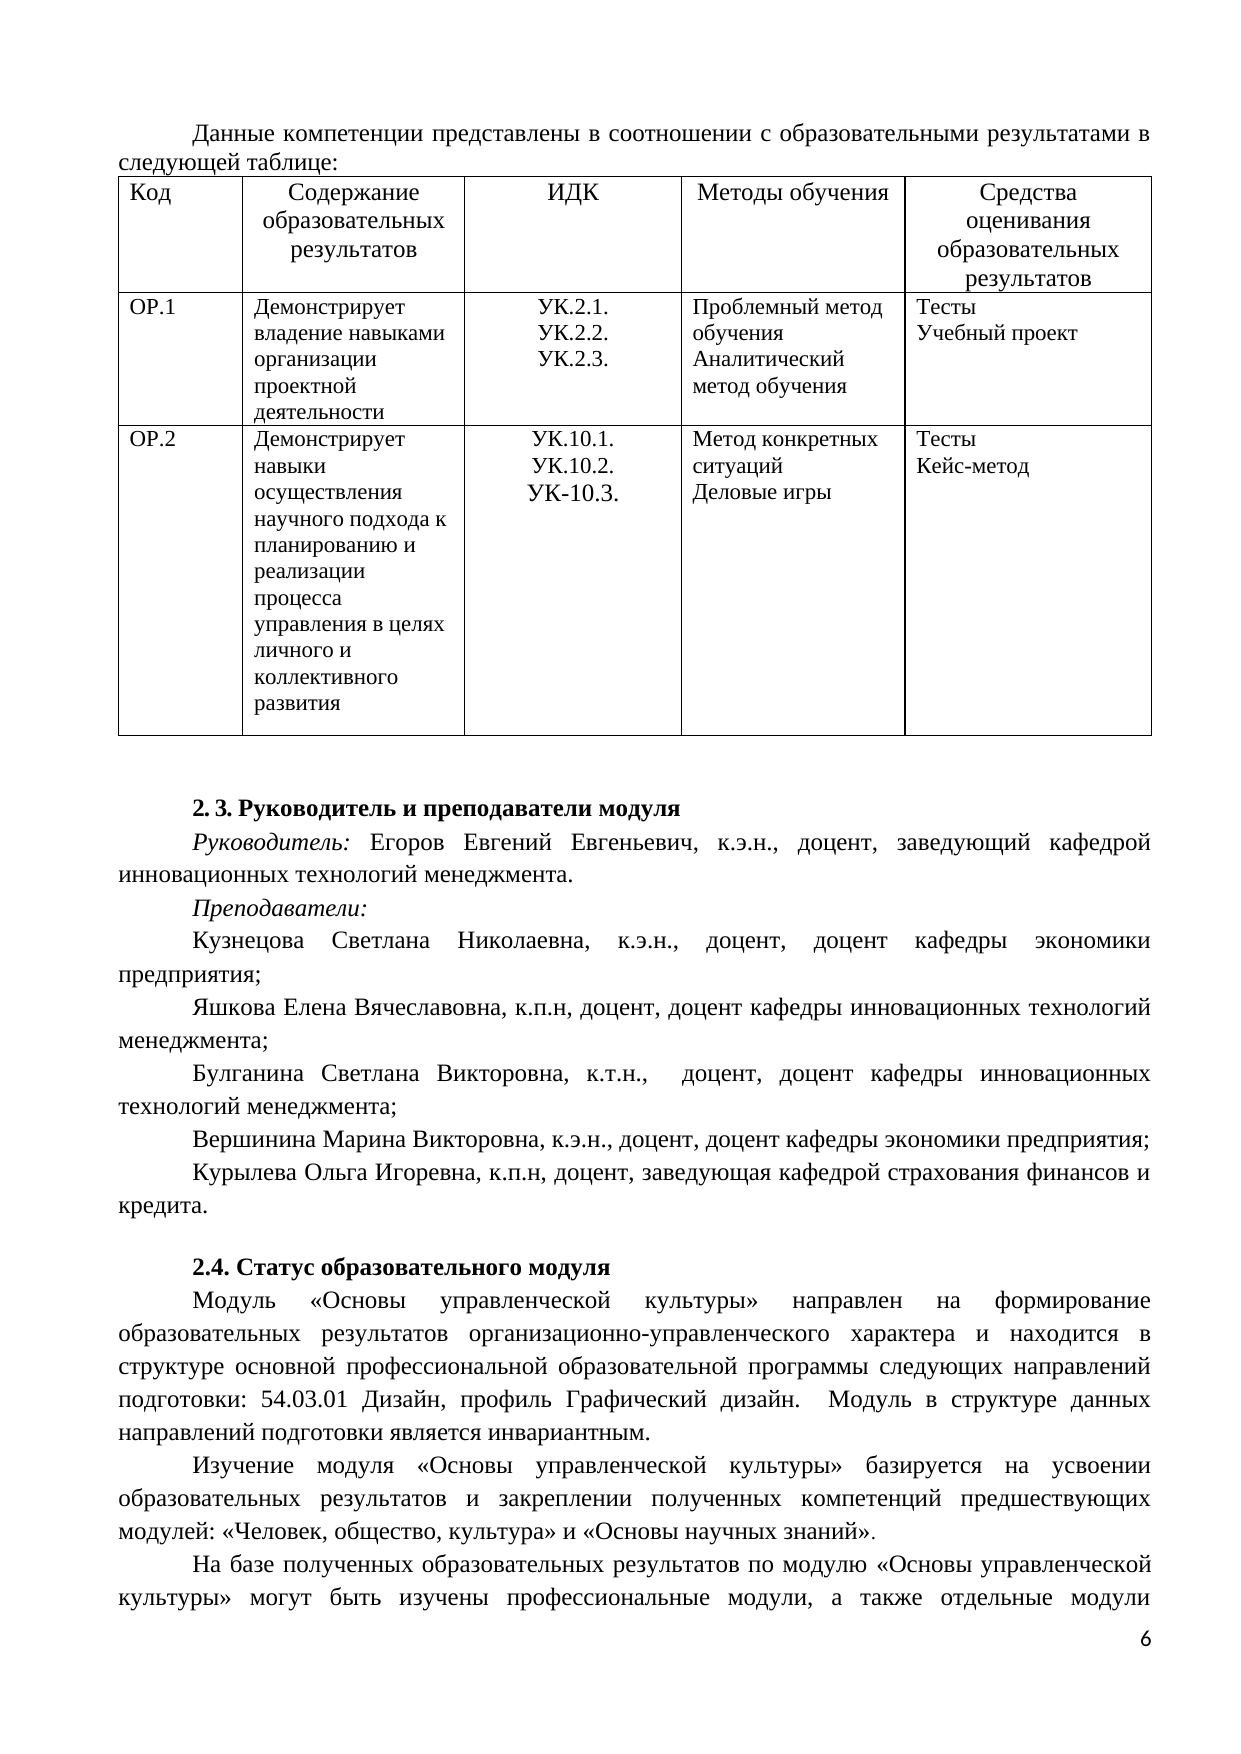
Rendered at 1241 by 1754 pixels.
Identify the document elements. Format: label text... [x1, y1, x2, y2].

text Преподаватели: [118, 893, 1152, 921]
table_header Содержание образовательных результатов [243, 177, 464, 292]
table_cell Демонстрирует навыки осуществления научного подхода к планированию и реализации процесса управления в целях личного и коллективного развития [243, 426, 464, 735]
text Данные компетенции представлены в соотношении с образовательными результатами в следующей таблице: [118, 118, 1152, 176]
table_header Методы обучения [682, 177, 904, 292]
table_cell Метод конкретных ситуаций Деловые игры [682, 426, 904, 735]
text 2.4. Статус образовательного модуля [118, 1252, 1152, 1281]
text Изучение модуля «Основы управленческой культуры» базируется на усвоении образовательных результатов и закреплении полученных компетенций предшествующих модулей: «Человек, общество, культура» и «Основы научных знаний». [118, 1450, 1152, 1545]
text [118, 1549, 1152, 1611]
text Модуль «Основы управленческой культуры» направлен на формирование образовательных результатов организационно-управленческого характера и находится в структуре основной профессиональной образовательной программы следующих направлений подготовки: 54.03.01 Дизайн, профиль Графический дизайн. Модуль в структуре данных направлений подготовки является инвариантным. [118, 1285, 1152, 1446]
table_cell Демонстрирует владение навыками организации проектной деятельности [243, 293, 464, 424]
table_cell ОР.1 [119, 293, 242, 424]
table_cell Проблемный метод обучения Аналитический метод обучения [682, 293, 904, 424]
text Руководитель: Егоров Евгений Евгеньевич, к.э.н., доцент, заведующий кафедрой инновационных технологий менеджмента. [118, 827, 1152, 888]
table_cell УК.10.1. УК.10.2. УК-10.3. [465, 426, 681, 735]
table_cell Тесты Кейс-метод [906, 426, 1151, 735]
text Кузнецова Светлана Николаевна, к.э.н., доцент, доцент кафедры экономики предприятия; [118, 926, 1152, 987]
table_cell Тесты Учебный проект [906, 293, 1151, 424]
table_header Средства оценивания образовательных результатов [906, 177, 1151, 292]
table_header ИДК [465, 177, 681, 292]
text Яшкова Елена Вячеславовна, к.п.н, доцент, доцент кафедры инновационных технологий менеджмента; [118, 992, 1152, 1053]
text Курылева Ольга Игоревна, к.п.н, доцент, заведующая кафедрой страхования финансов и кредита. [118, 1157, 1152, 1218]
table_cell ОР.2 [119, 426, 242, 735]
table_header Код [119, 177, 242, 292]
text Вершинина Марина Викторовна, к.э.н., доцент, доцент кафедры экономики предприятия; [118, 1124, 1152, 1152]
text Булганина Светлана Викторовна, к.т.н., доцент, доцент кафедры инновационных технологий менеджмента; [118, 1058, 1152, 1119]
table_cell УК.2.1. УК.2.2. УК.2.3. [465, 293, 681, 424]
text 2. 3. Руководитель и преподаватели модуля [118, 793, 1152, 822]
